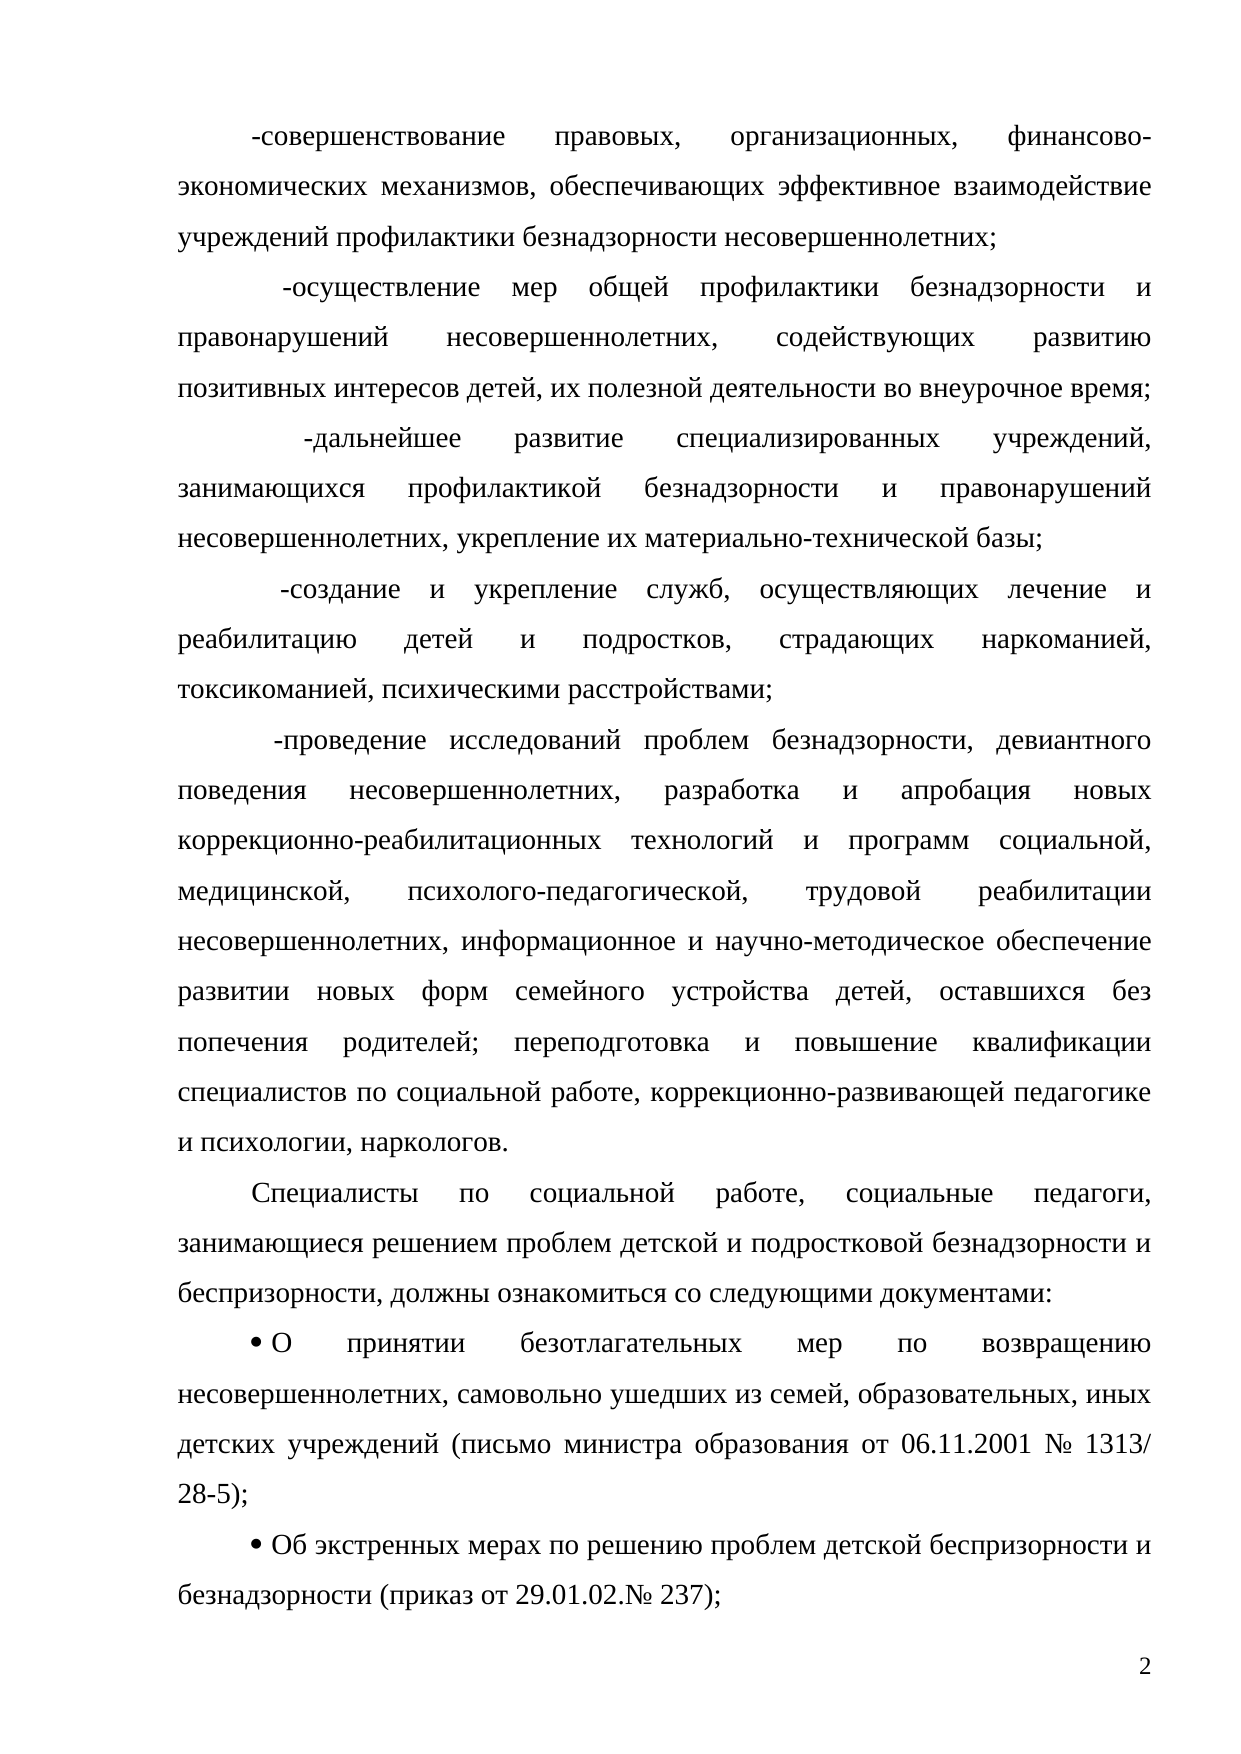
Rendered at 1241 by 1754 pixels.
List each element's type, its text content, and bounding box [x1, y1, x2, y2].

text -осуществление мер общей профилактики безнадзорности и правонарушений несовершеннолетних, содействующих развитию позитивных интересов детей, их полезной деятельности во внеурочное время; [177, 269, 1152, 403]
text -совершенствование правовых, организационных, финансово-экономических механизмов, обеспечивающих эффективное взаимодействие учреждений профилактики безнадзорности несовершеннолетних; [177, 118, 1152, 252]
text -создание и укрепление служб, осуществляющих лечение и реабилитацию детей и подростков, страдающих наркоманией, токсикоманией, психическими расстройствами; [177, 571, 1152, 705]
list Об экстренных мерах по решению проблем детской беспризорности и безнадзорности (приказ от 29.01.02.№ 237); [177, 1527, 1152, 1611]
text -проведение исследований проблем безнадзорности, девиантного поведения несовершеннолетних, разработка и апробация новых коррекционно-реабилитационных технологий и программ социальной, медицинской, психолого-педагогической, трудовой реабилитации несовершеннолетних, информационное и научно-методическое обеспечение развитии новых форм семейного устройства детей, оставшихся без попечения родителей; переподготовка и повышение квалификации специалистов по социальной работе, коррекционно-развивающей педагогике и психологии, наркологов. [177, 722, 1152, 1158]
text Специалисты по социальной работе, социальные педагоги, занимающиеся решением проблем детской и подростковой безнадзорности и беспризорности, должны ознакомиться со следующими документами: [177, 1175, 1152, 1309]
list О принятии безотлагательных мер по возвращению несовершеннолетних, самовольно ушедших из семей, образовательных, иных детских учреждений (письмо министра образования от 06.11.2001 № 1313/ 28-5); [177, 1326, 1152, 1510]
text -дальнейшее развитие специализированных учреждений, занимающихся профилактикой безнадзорности и правонарушений несовершеннолетних, укрепление их материально-технической базы; [177, 420, 1152, 554]
